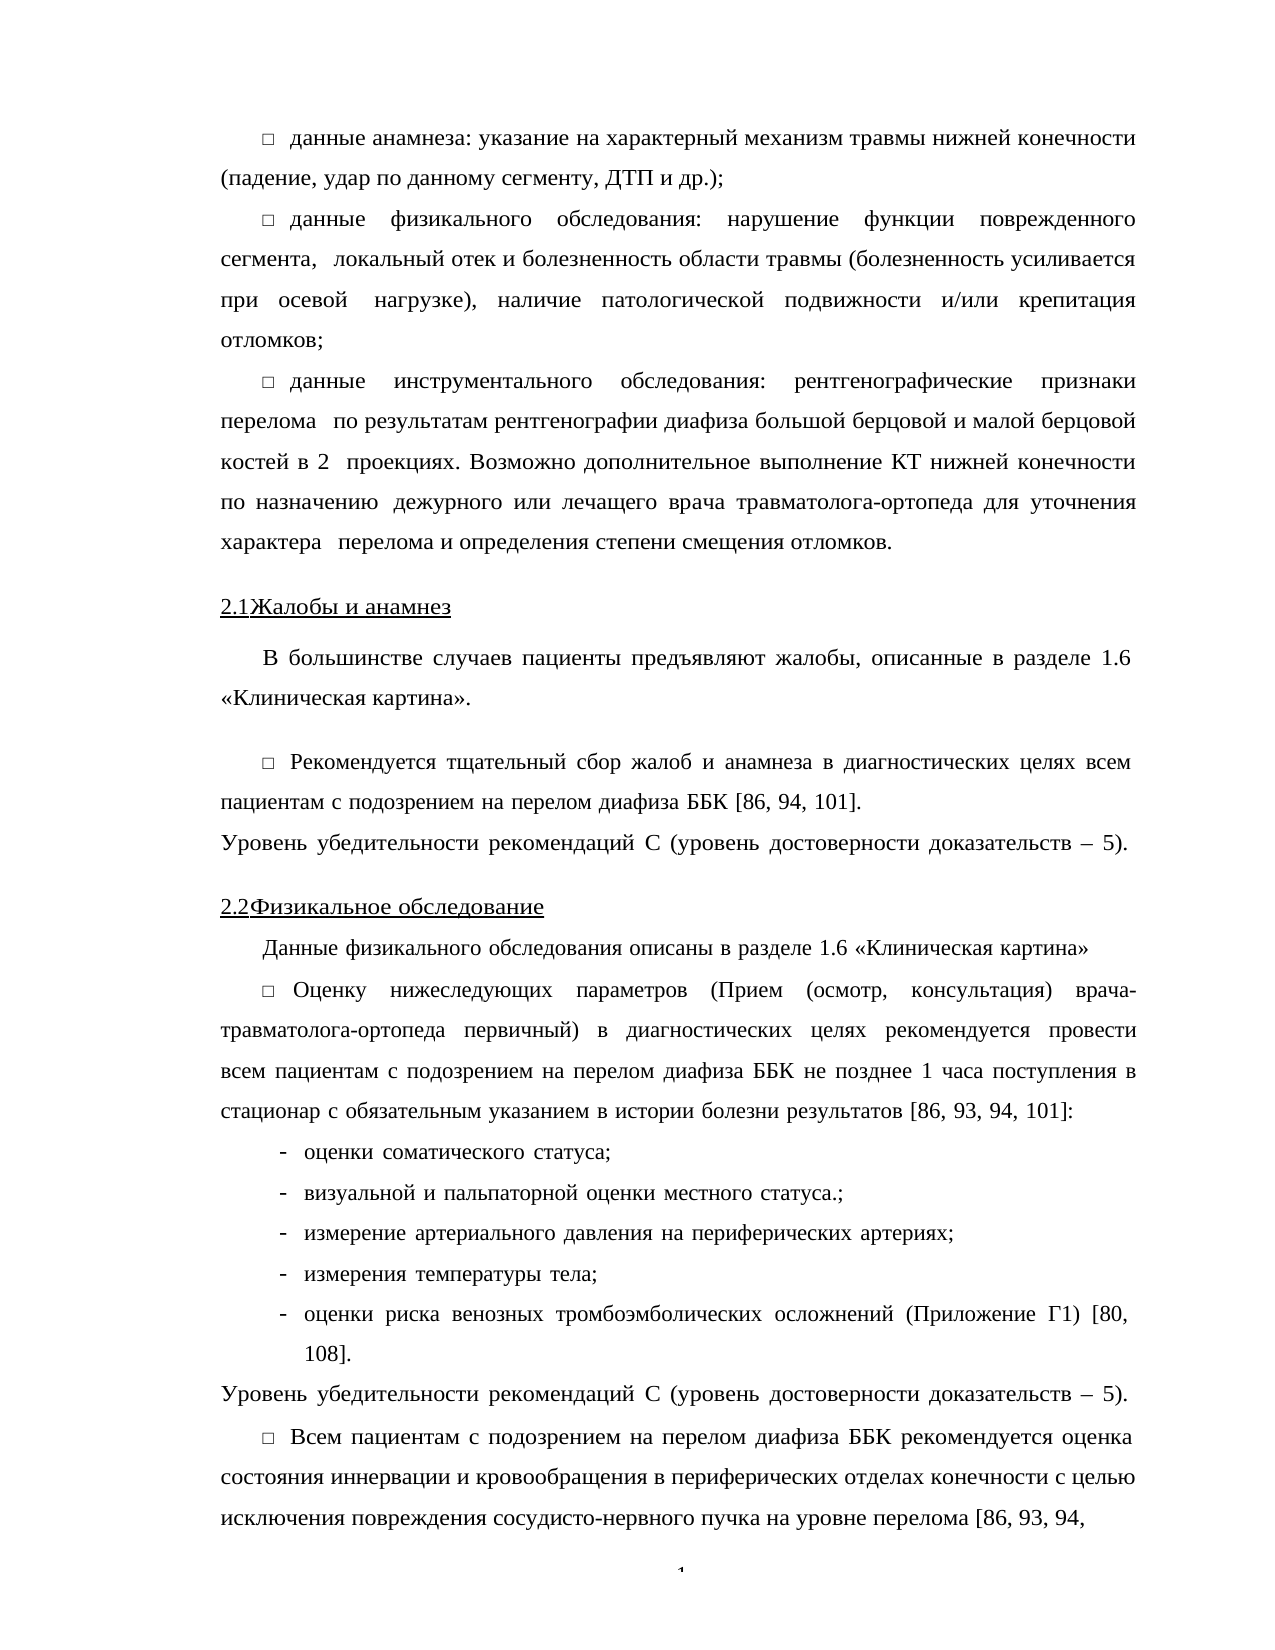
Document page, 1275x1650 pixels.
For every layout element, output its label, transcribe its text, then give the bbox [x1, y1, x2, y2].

list Оценку нижеследующих параметров (Прием (осмотр, консультация) врача- травматолога-ортопеда первичный) в диагностических целях рекомендуется провести всем пациентам с подозрением на перелом диафиза ББК не позднее 1 часа поступления в стационар с обязательным указанием в истории болезни результатов [86, 93, 94, 101]: [220, 976, 1137, 1124]
text Уровень убедительности рекомендаций С (уровень достоверности доказательств – 5). [220, 1380, 1148, 1407]
text Уровень убедительности рекомендаций С (уровень достоверности доказательств – 5). [220, 829, 1148, 855]
text Данные физикального обследования описаны в разделе 1.6 «Клиническая картина» [262, 933, 1148, 960]
list визуальной и пальпаторной оценки местного статуса.; [276, 1179, 1148, 1207]
text В большинстве случаев пациенты предъявляют жалобы, описанные в разделе 1.6 [262, 643, 1148, 670]
list Рекомендуется тщательный сбор жалоб и анамнеза в диагностических целях всем пациентам с подозрением на перелом диафиза ББК [86, 94, 101]. [220, 748, 1136, 814]
list оценки риска венозных тромбоэмболических осложнений (Приложение Г1) [80, 108]. [276, 1300, 1136, 1366]
list данные физикального обследования: нарушение функции поврежденного сегмента, локальный отек и болезненность области травмы (болезненность усиливается при осевой нагрузке), наличие патологической подвижности и/или крепитация отломков; [220, 205, 1136, 353]
list Жалобы и анамнез [220, 593, 1148, 619]
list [220, 1423, 1136, 1530]
list данные анамнеза: указание на характерный механизм травмы нижней конечности (падение, удар по данному сегменту, ДТП и др.); [220, 124, 1136, 191]
list оценки соматического статуса; [276, 1138, 1148, 1167]
list измерение артериального давления на периферических артериях; [276, 1219, 1148, 1247]
text «Клиническая картина». [220, 684, 1148, 710]
list данные инструментального обследования: рентгенографические признаки перелома по результатам рентгенографии диафиза большой берцовой и малой берцовой костей в 2 проекциях. Возможно дополнительное выполнение КТ нижней конечности по назначению дежурного или лечащего врача травматолога-ортопеда для уточнения характера перелома и определения степени смещения отломков. [220, 367, 1136, 555]
list Физикальное обследование [220, 893, 1148, 919]
list измерения температуры тела; [276, 1260, 1148, 1288]
